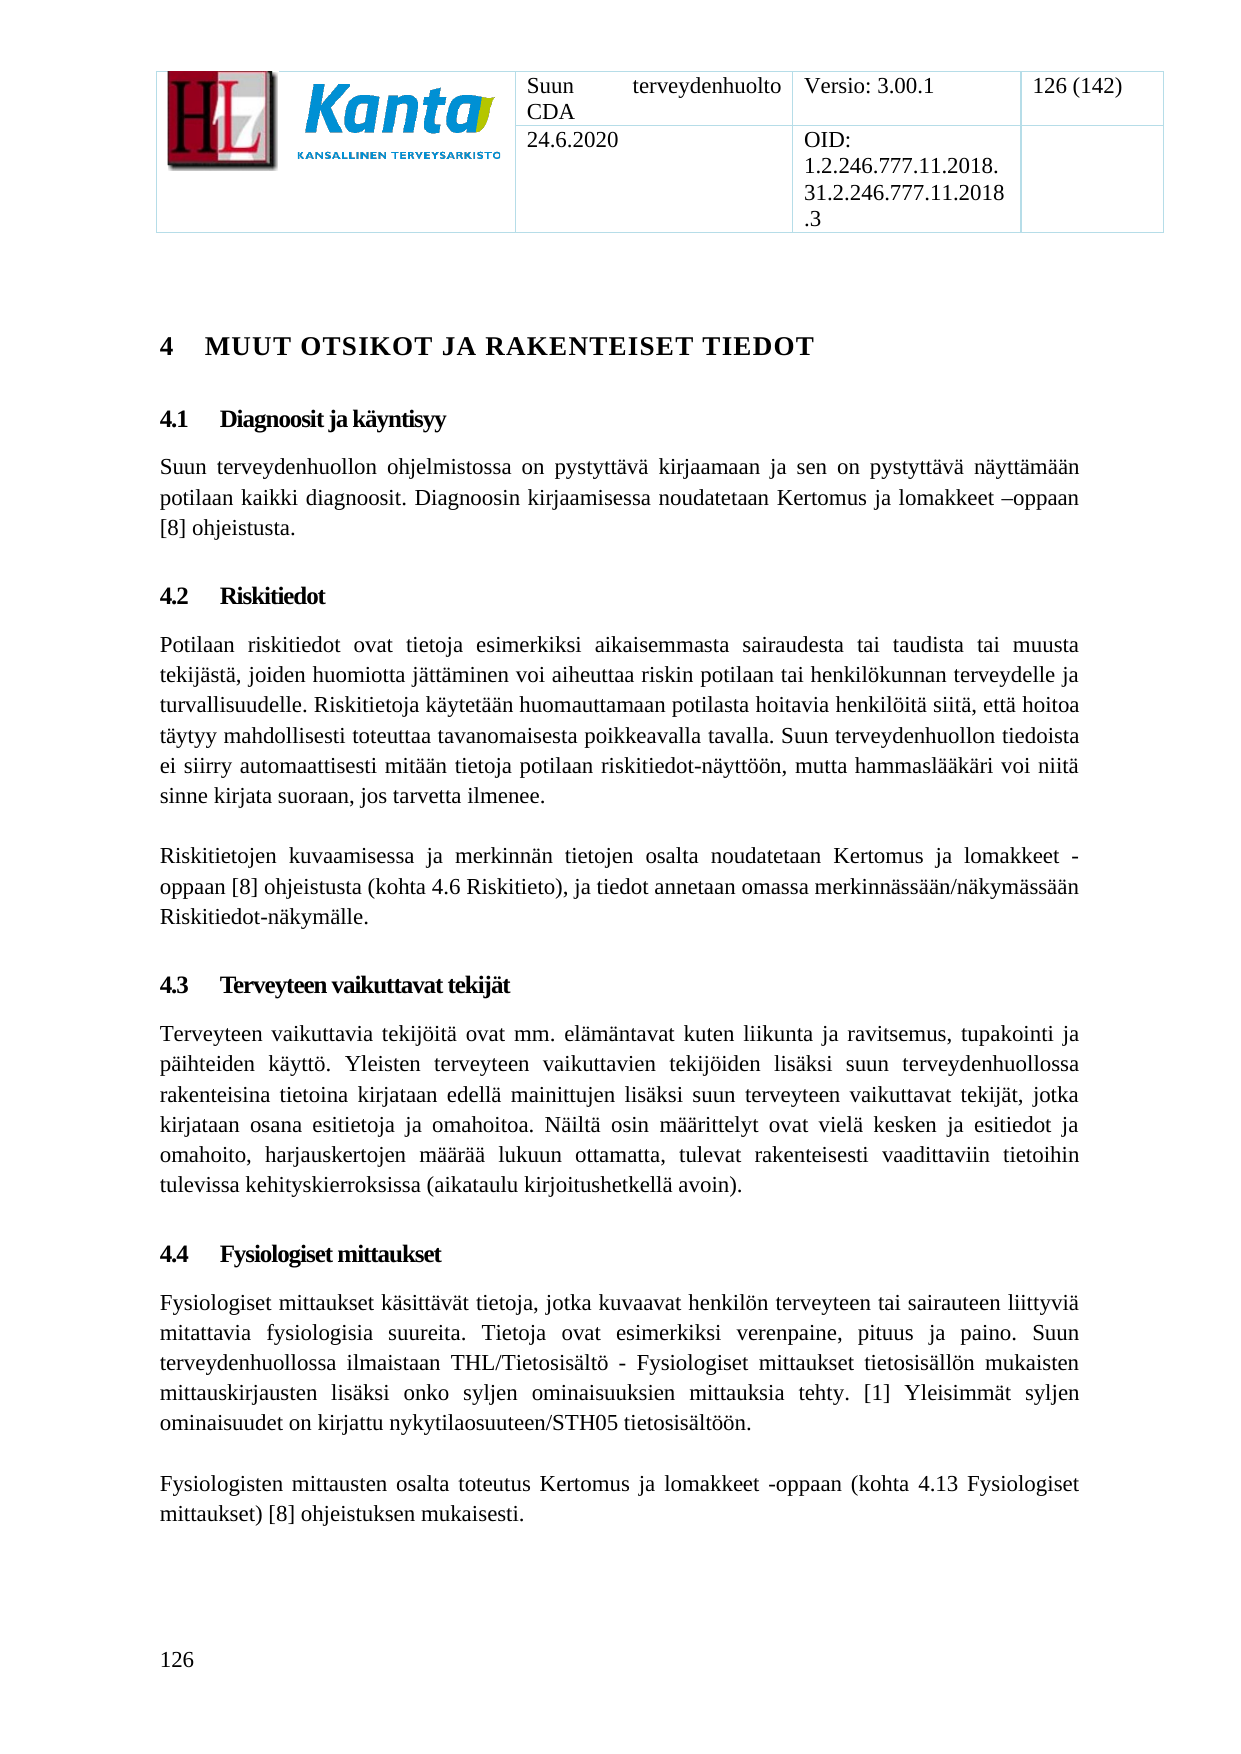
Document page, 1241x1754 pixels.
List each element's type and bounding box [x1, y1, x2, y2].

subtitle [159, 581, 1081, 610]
picture [297, 84, 501, 159]
picture [167, 71, 279, 171]
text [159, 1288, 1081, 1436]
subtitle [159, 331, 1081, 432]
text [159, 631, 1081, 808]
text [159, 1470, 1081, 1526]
picture [323, 84, 337, 100]
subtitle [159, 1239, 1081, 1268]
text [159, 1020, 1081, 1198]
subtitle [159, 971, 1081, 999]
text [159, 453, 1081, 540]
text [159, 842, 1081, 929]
